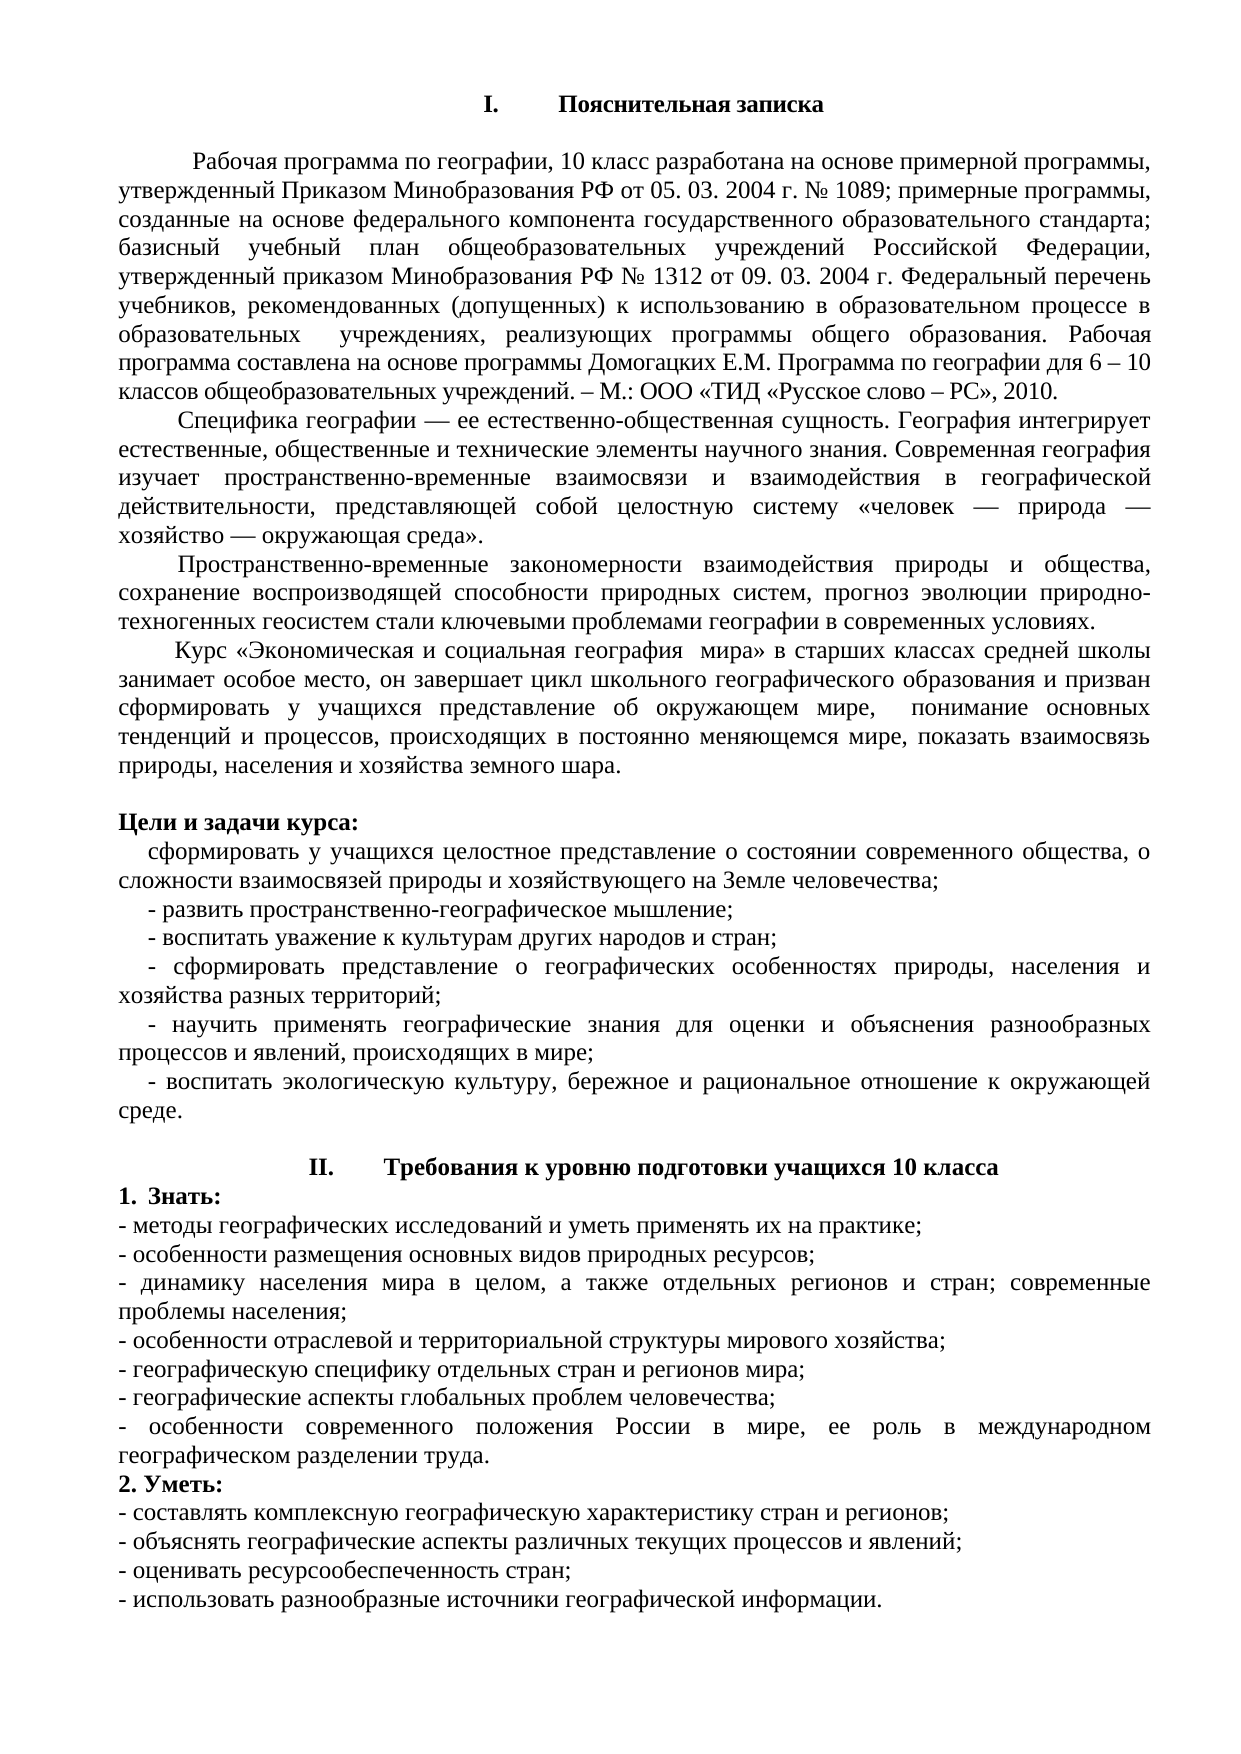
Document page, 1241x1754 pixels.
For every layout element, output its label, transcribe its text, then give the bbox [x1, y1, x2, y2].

list Знать: [118, 1181, 1152, 1210]
text - динамику населения мира в целом, а также отдельных регионов и стран; современные проблемы населения; [118, 1267, 1152, 1325]
text - научить применять географические знания для оценки и объяснения разнообразных процессов и явлений, происходящих в мире; [118, 1009, 1152, 1066]
text сформировать у учащихся целостное представление о состоянии современного общества, о сложности взаимосвязей природы и хозяйствующего на Земле человечества; [118, 836, 1152, 894]
list Требования к уровню подготовки учащихся 10 класса [156, 1152, 1152, 1181]
text - географическую специфику отдельных стран и регионов мира; [118, 1354, 1152, 1382]
text - развить пространственно-географическое мышление; [118, 894, 1152, 922]
title 2. Уметь: [118, 1469, 1152, 1497]
text Цели и задачи курса: [118, 807, 1152, 836]
text - сформировать представление о географических особенностях природы, населения и хозяйства разных территорий; [118, 951, 1152, 1009]
text - методы географических исследований и уметь применять их на практике; [118, 1210, 1152, 1239]
text Рабочая программа по географии, 10 класс разработана на основе примерной программы, утвержденный Приказом Минобразования РФ от 05. 03. 2004 г. № 1089; примерные программы, созданные на основе федерального компонента государственного образовательного стандарта; базисный учебный план общеобразовательных учреждений Российской Федерации, утвержденный приказом Минобразования РФ № 1312 от 09. 03. 2004 г. Федеральный перечень учебников, рекомендованных (допущенных) к использованию в образовательном процессе в образовательных учреждениях, реализующих программы общего образования. Рабочая программа составлена на основе программы Домогацких Е.М. Программа по географии для 6 – 10 классов общеобразовательных учреждений. – М.: ООО «ТИД «Русское слово – РС», 2010. [118, 146, 1152, 405]
text - воспитать уважение к культурам других народов и стран; [118, 922, 1152, 951]
text Специфика географии — ее естественно-общественная сущность. География интегрирует естественные, общественные и технические элементы научного знания. Современная география изучает пространственно-временные взаимосвязи и взаимодействия в географической действительности, представляющей собой целостную систему «человек — природа — хозяйство — окружающая среда». [118, 405, 1152, 549]
text - особенности отраслевой и территориальной структуры мирового хозяйства; [118, 1325, 1152, 1354]
text Курс «Экономическая и социальная география мира» в старших классах средней школы занимает особое место, он завершает цикл школьного географического образования и призван сформировать у учащихся представление об окружающем мире, понимание основных тенденций и процессов, происходящих в постоянно меняющемся мире, показать взаимосвязь природы, населения и хозяйства земного шара. [118, 635, 1152, 779]
text - воспитать экологическую культуру, бережное и рациональное отношение к окружающей среде. [118, 1066, 1152, 1124]
title - географические аспекты глобальных проблем человечества; [118, 1382, 1152, 1411]
title - использовать разнообразные источники географической информации. [118, 1584, 1152, 1612]
title - составлять комплексную географическую характеристику стран и регионов; [118, 1497, 1152, 1526]
list Пояснительная записка [156, 89, 1152, 117]
title - особенности современного положения России в мире, ее роль в международном географическом разделении труда. [118, 1411, 1152, 1469]
title - оценивать ресурсообеспеченность стран; [118, 1555, 1152, 1584]
text - особенности размещения основных видов природных ресурсов; [118, 1239, 1152, 1267]
text Пространственно-временные закономерности взаимодействия природы и общества, сохранение воспроизводящей способности природных систем, прогноз эволюции природно-техногенных геосистем стали ключевыми проблемами географии в современных условиях. [118, 549, 1152, 635]
title - объяснять географические аспекты различных текущих процессов и явлений; [118, 1526, 1152, 1555]
